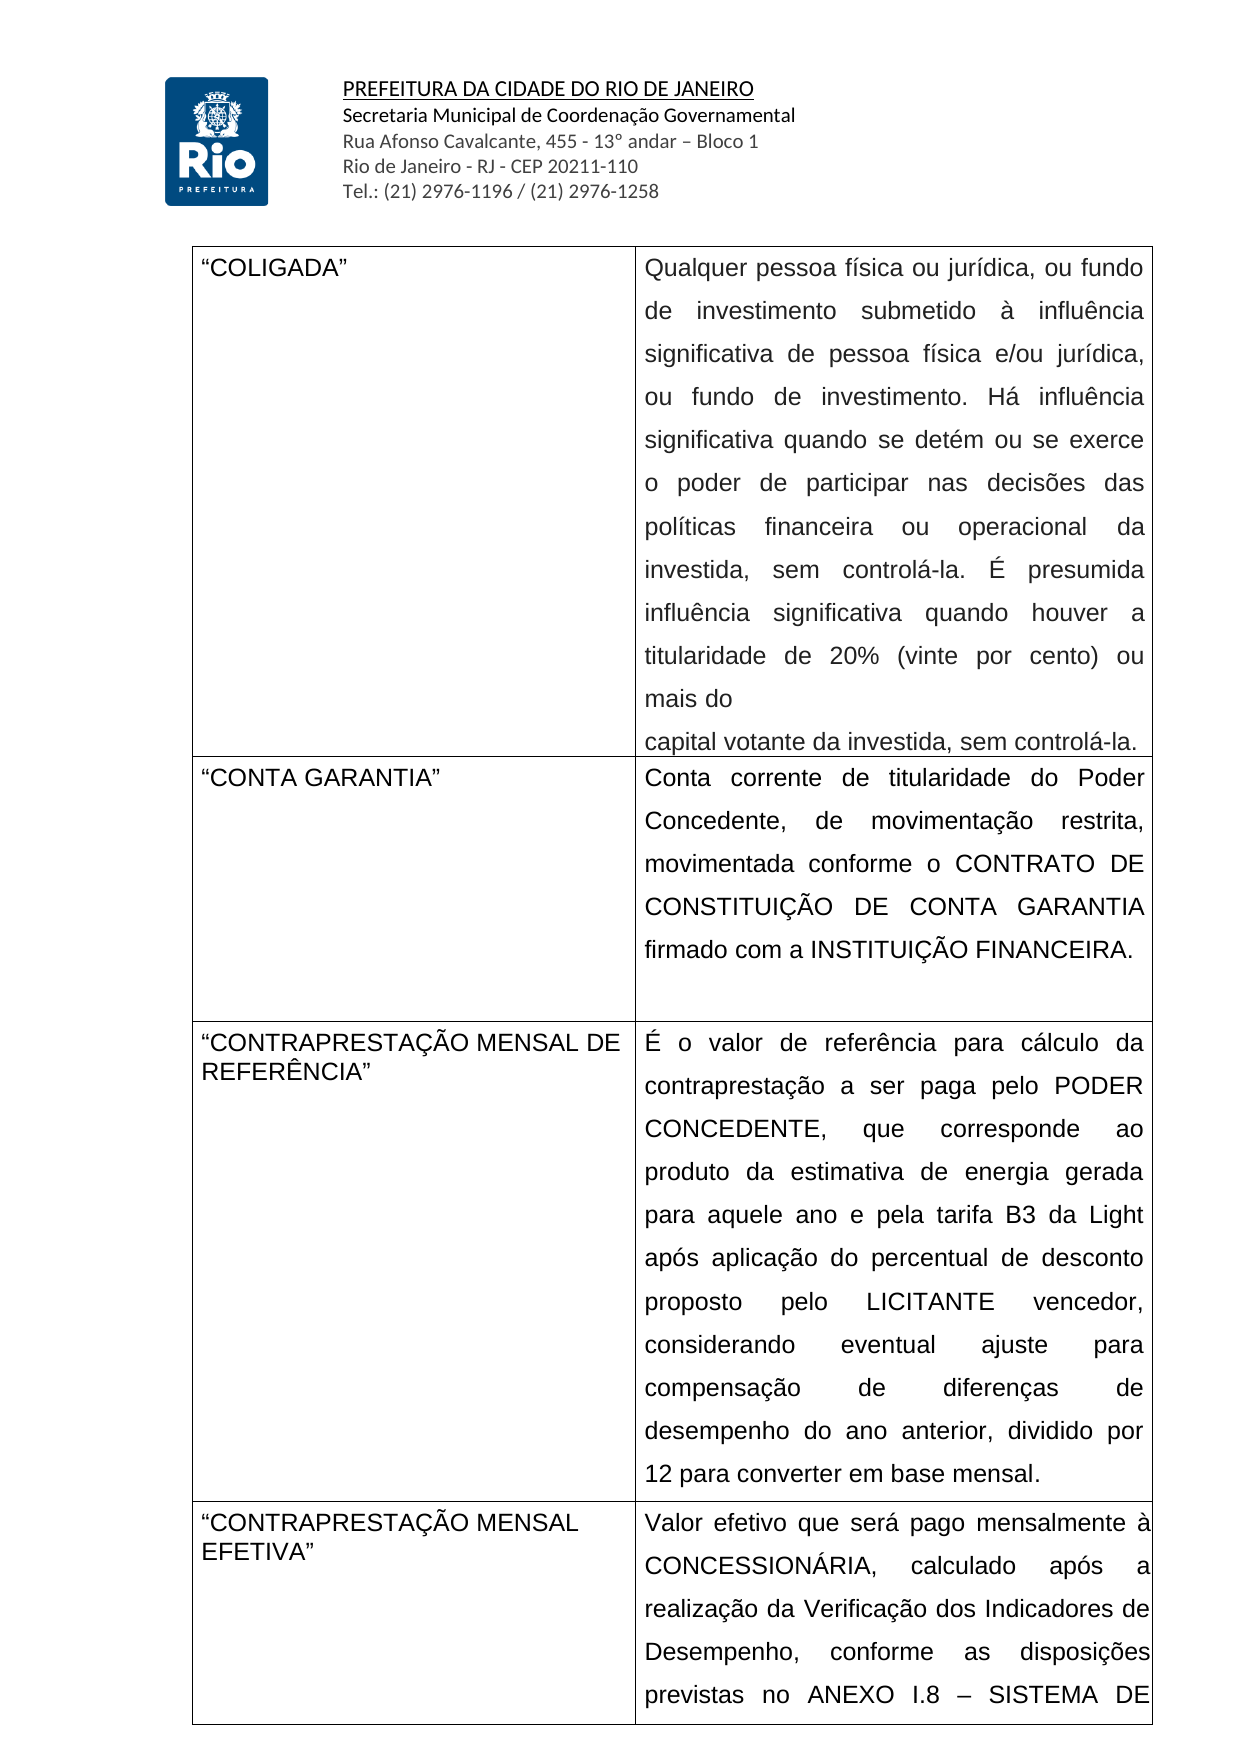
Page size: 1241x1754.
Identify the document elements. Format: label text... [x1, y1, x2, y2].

picture [165, 77, 269, 206]
table_cell “CONTRAPRESTAÇÃO MENSAL DE REFERÊNCIA” [193, 1022, 635, 1501]
table_cell “CONTA GARANTIA” [193, 757, 635, 1021]
table_header Qualquer pessoa física ou jurídica, ou fundo de investimento submetido à influência significativa de pessoa física e/ou jurídica, ou fundo de investimento. Há influência significativa quando se detém ou se exerce o poder de participar nas decisões das políticas financeira ou operacional da investida, sem controlá-la. É presumida influência significativa quando houver a titularidade de 20% (vinte por cento) ou mais do capital votante da investida, sem controlá-la. [636, 247, 1152, 756]
table_cell É o valor de referência para cálculo da contraprestação a ser paga pelo PODER CONCEDENTE, que corresponde ao produto da estimativa de energia gerada para aquele ano e pela tarifa B3 da Light após aplicação do percentual de desconto proposto pelo LICITANTE vencedor, considerando eventual ajuste para compensação de diferenças de desempenho do ano anterior, dividido por 12 para converter em base mensal. [636, 1022, 1152, 1501]
table_cell Conta corrente de titularidade do Poder Concedente, de movimentação restrita, movimentada conforme o CONTRATO DE CONSTITUIÇÃO DE CONTA GARANTIA firmado com a INSTITUIÇÃO FINANCEIRA. [636, 757, 1152, 1021]
table_cell “CONTRAPRESTAÇÃO MENSAL EFETIVA” [193, 1502, 635, 1724]
table_header “COLIGADA” [193, 247, 635, 756]
